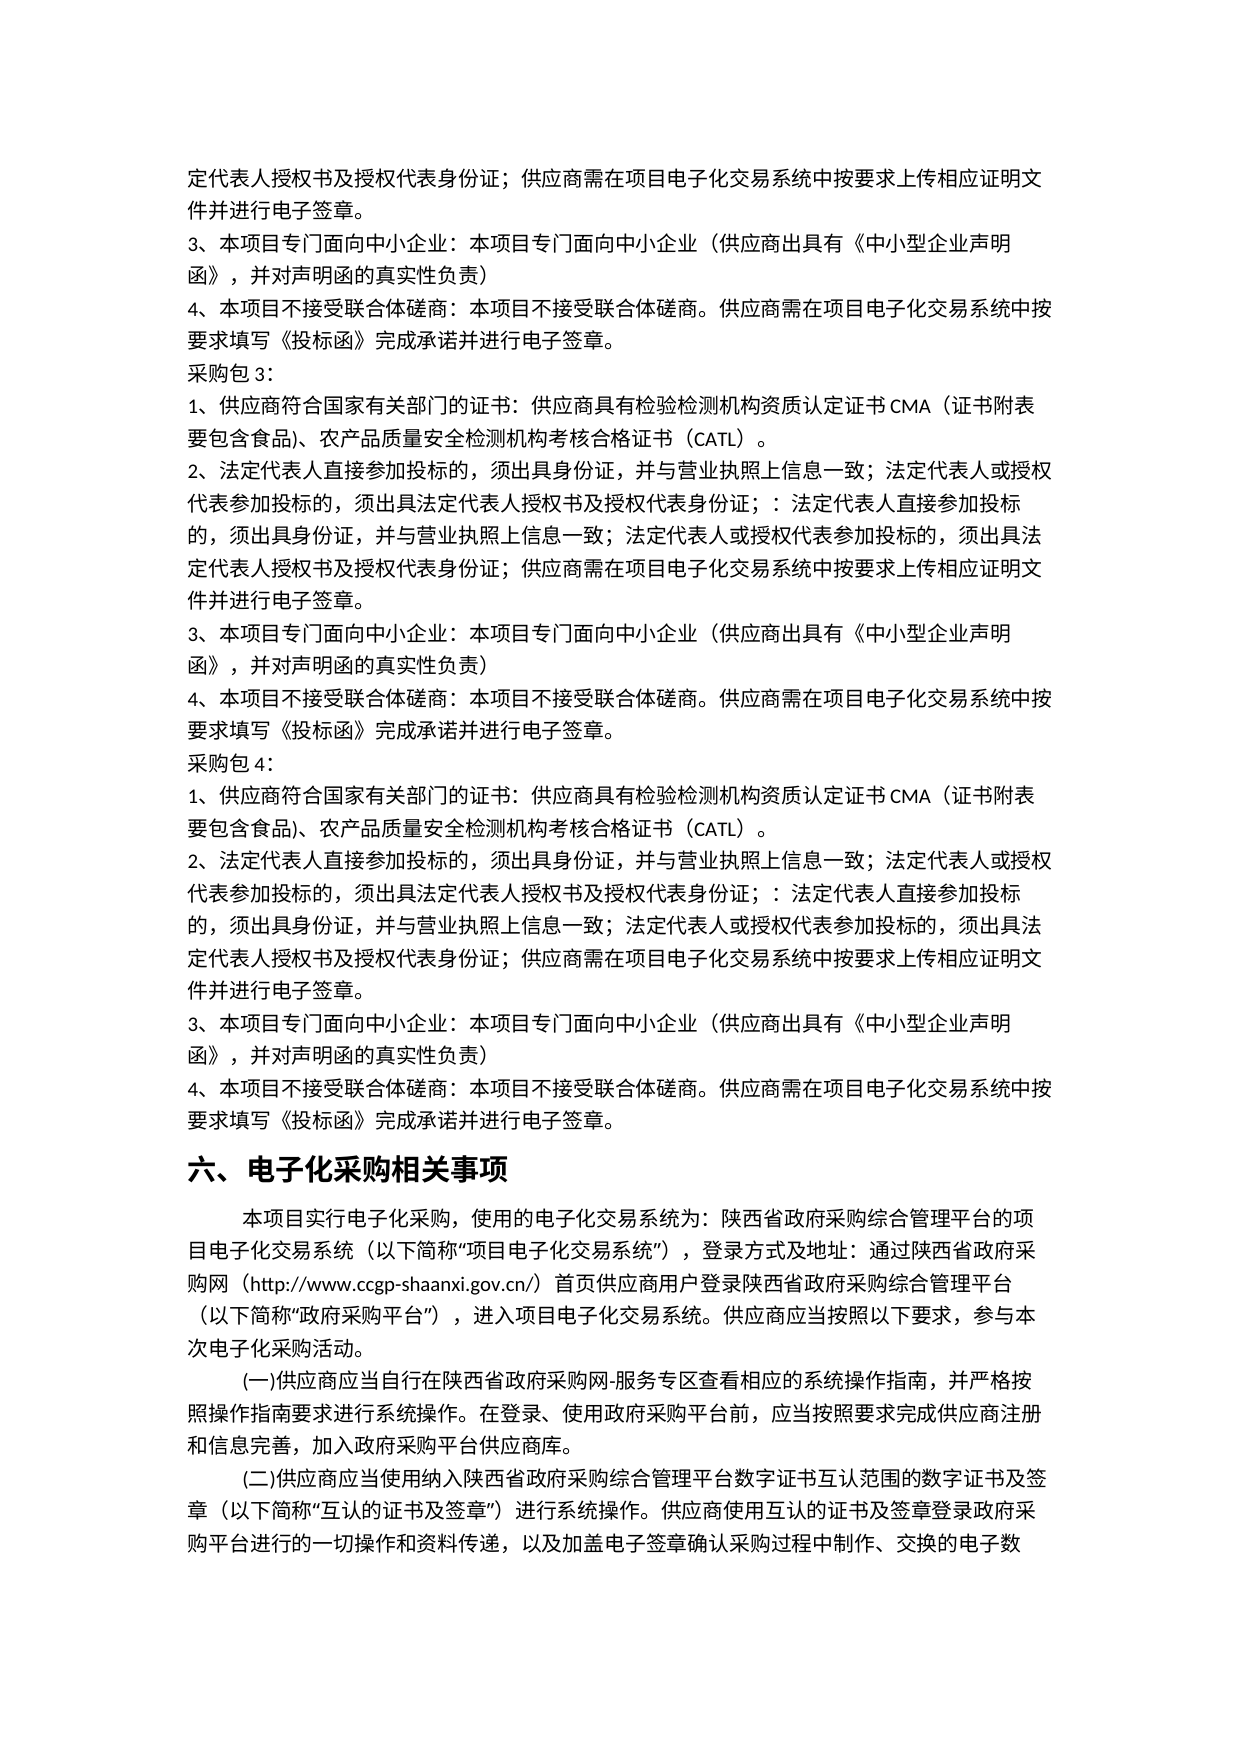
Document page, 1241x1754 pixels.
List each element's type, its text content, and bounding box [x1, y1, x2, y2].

text 采购包3： [187, 357, 1053, 389]
text 采购包4： [187, 747, 1053, 779]
text 1、供应商符合国家有关部门的证书：供应商具有检验检测机构资质认定证书CMA（证书附表要包含食品)、农产品质量安全检测机构考核合格证书（CATL）。 [187, 389, 1053, 454]
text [187, 162, 1053, 227]
text 3、本项目专门面向中小企业：本项目专门面向中小企业（供应商出具有《中小型企业声明函》，并对声明函的真实性负责） [187, 1007, 1053, 1072]
text 4、本项目不接受联合体磋商：本项目不接受联合体磋商。供应商需在项目电子化交易系统中按要求填写《投标函》完成承诺并进行电子签章。 [187, 1072, 1053, 1137]
text 4、本项目不接受联合体磋商：本项目不接受联合体磋商。供应商需在项目电子化交易系统中按要求填写《投标函》完成承诺并进行电子签章。 [187, 292, 1053, 357]
text 4、本项目不接受联合体磋商：本项目不接受联合体磋商。供应商需在项目电子化交易系统中按要求填写《投标函》完成承诺并进行电子签章。 [187, 682, 1053, 747]
text 六、电子化采购相关事项 [187, 1137, 1053, 1202]
text 3、本项目专门面向中小企业：本项目专门面向中小企业（供应商出具有《中小型企业声明函》，并对声明函的真实性负责） [187, 227, 1053, 292]
text 本项目实行电子化采购，使用的电子化交易系统为：陕西省政府采购综合管理平台的项目电子化交易系统（以下简称“项目电子化交易系统”），登录方式及地址：通过陕西省政府采购网（http://www.ccgp-shaanxi.gov.cn/）首页供应商用户登录陕西省政府采购综合管理平台（以下简称“政府采购平台”），进入项目电子化交易系统。供应商应当按照以下要求，参与本次电子化采购活动。 [187, 1202, 1053, 1364]
text (一)供应商应当自行在陕西省政府采购网-服务专区查看相应的系统操作指南，并严格按照操作指南要求进行系统操作。在登录、使用政府采购平台前，应当按照要求完成供应商注册和信息完善，加入政府采购平台供应商库。 [187, 1364, 1053, 1462]
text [187, 1462, 1053, 1559]
text 1、供应商符合国家有关部门的证书：供应商具有检验检测机构资质认定证书CMA（证书附表要包含食品)、农产品质量安全检测机构考核合格证书（CATL）。 [187, 779, 1053, 844]
text 3、本项目专门面向中小企业：本项目专门面向中小企业（供应商出具有《中小型企业声明函》，并对声明函的真实性负责） [187, 617, 1053, 682]
